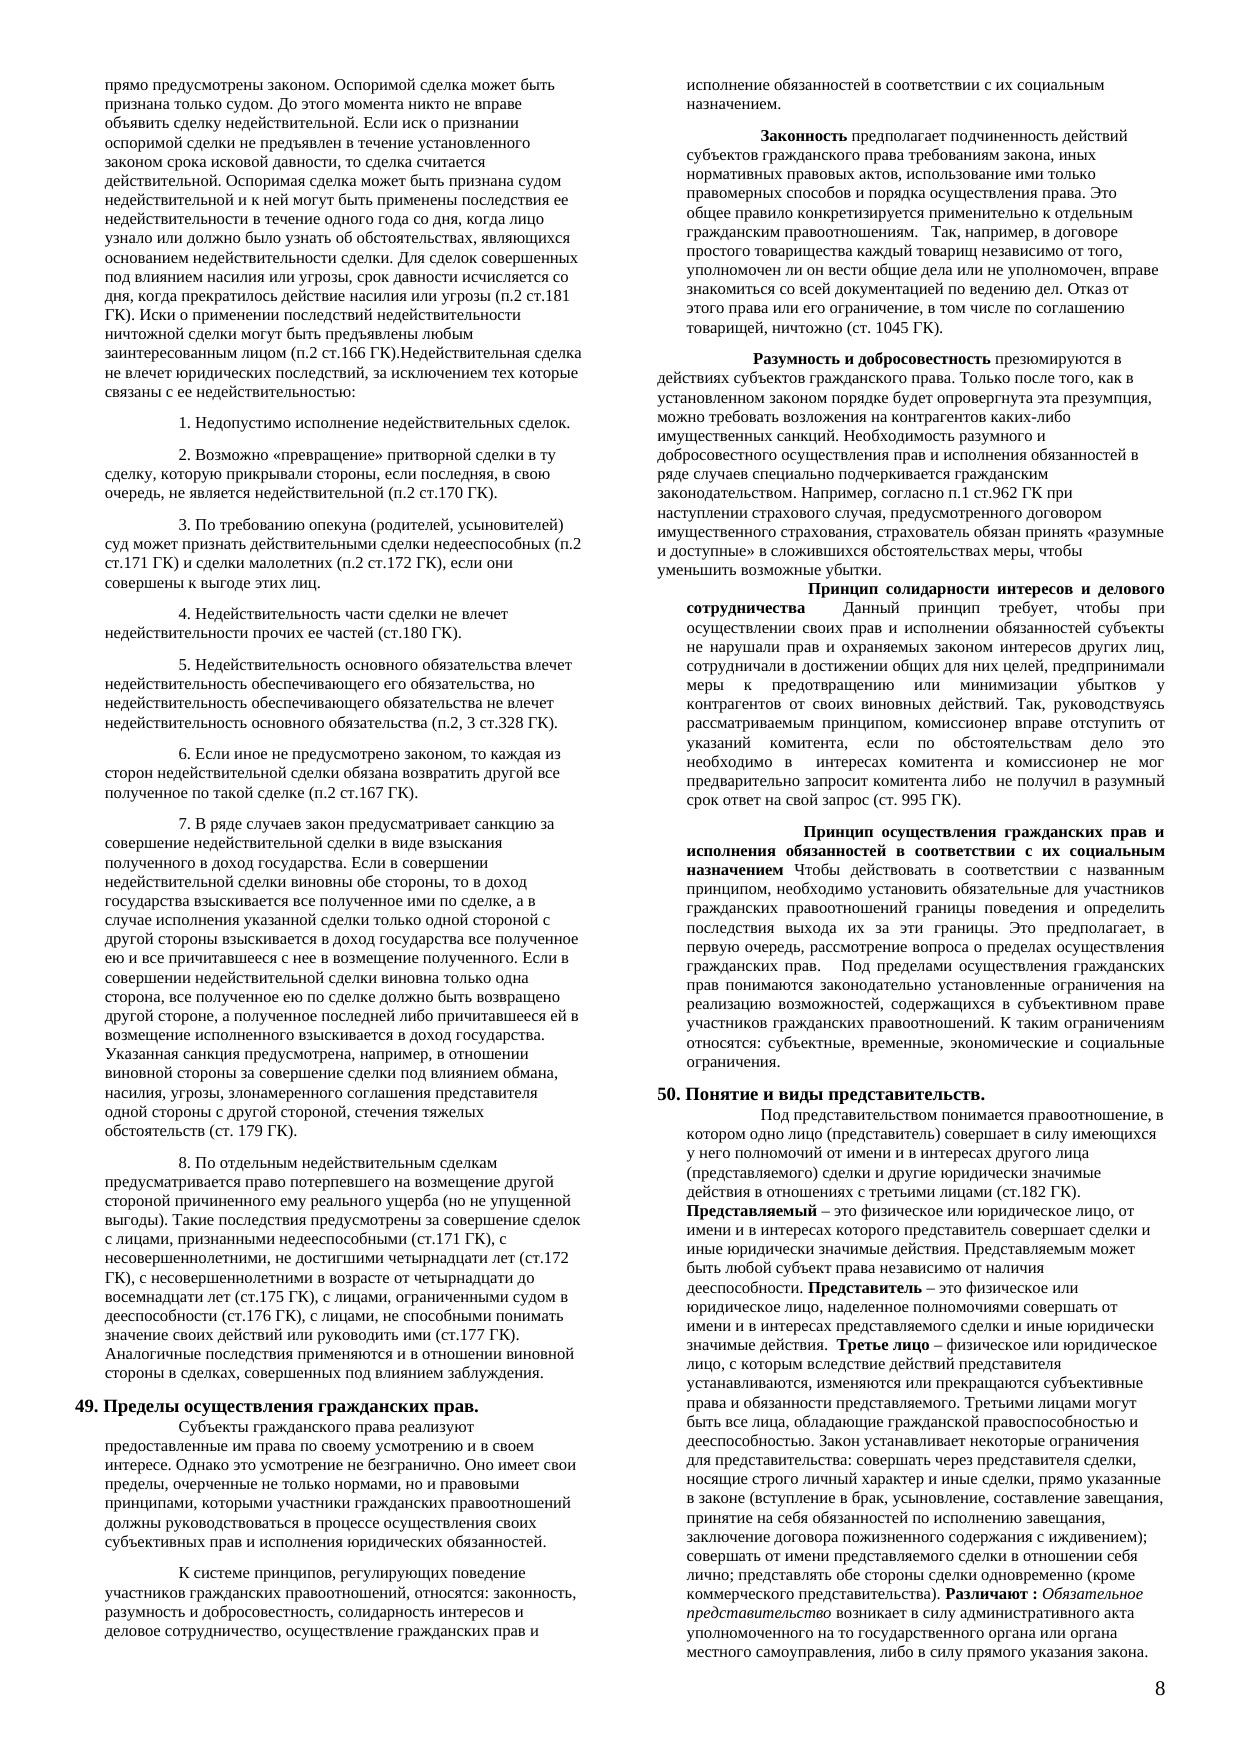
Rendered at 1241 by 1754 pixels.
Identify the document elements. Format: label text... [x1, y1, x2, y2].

text 50. Понятие и виды представительств. [657, 1083, 1165, 1105]
text 2. Возможно «превращение» притворной сделки в ту сделку, которую прикрывали стороны, если последняя, в свою очередь, не является недействительной (п.2 ст.170 ГК). [104, 445, 583, 502]
text 8. По отдельным недействительным сделкам предусматривается право потерпевшего на возмещение другой стороной причиненного ему реального ущерба (но не упущенной выгоды). Такие последствия предусмотрены за совершение сделок с лицами, признанными недееспособными (ст.171 ГК), с несовершеннолетними, не достигшими четырнадцати лет (ст.172 ГК), с несовершеннолетними в возрасте от четырнадцати до восемнадцати лет (ст.175 ГК), с лицами, ограниченными судом в дееспособности (ст.176 ГК), с лицами, не способными понимать значение своих действий или руководить ими (ст.177 ГК). Аналогичные последствия применяются и в отношении виновной стороны в сделках, совершенных под влиянием заблуждения. [104, 1152, 583, 1382]
text К системе принципов, регулирующих поведение участников гражданских правоотношений, относятся: законность, разумность и добросовестность, солидарность интересов и деловое сотрудничество, осуществление гражданских прав и исполнение обязанностей в соответствии с их социальным назначением. [104, 1563, 583, 1640]
text Законность предполагает подчиненность действий субъектов гражданского права требованиям закона, иных нормативных правовых актов, использование ими только правомерных способов и порядка осуществления права. Это общее правило конкретизируется применительно к отдельным гражданским правоотношениям. Так, например, в договоре простого товарищества каждый товарищ независимо от того, уполномочен ли он вести общие дела или не уполномочен, вправе знакомиться со всей документацией по ведению дел. Отказ от этого права или его ограничение, в том числе по соглашению товарищей, ничтожно (ст. 1045 ГК). [686, 126, 1165, 337]
text 3. По требованию опекуна (родителей, усыновителей) суд может признать действительными сделки недееспособных (п.2 ст.171 ГК) и сделки малолетних (п.2 ст.172 ГК), если они совершены к выгоде этих лиц. [104, 515, 583, 592]
text Принцип солидарности интересов и делового сотрудничества Данный принцип требует, чтобы при осуществлении своих прав и исполнении обязанностей субъекты не нарушали прав и охраняемых законом интересов других лиц, сотрудничали в достижении общих для них целей, предпринимали меры к предотвращению или минимизации убытков у контрагентов от своих виновных действий. Так, руководствуясь рассматриваемым принципом, комиссионер вправе отступить от указаний комитента, если по обстоятельствам дело это необходимо в интересах комитента и комиссионер не мог предварительно запросит комитента либо не получил в разумный срок ответ на свой запрос (ст. 995 ГК). [686, 579, 1165, 809]
text 6. Если иное не предусмотрено законом, то каждая из сторон недействительной сделки обязана возвратить другой все полученное по такой сделке (п.2 ст.167 ГК). [104, 744, 583, 802]
text 49. Пределы осуществления гражданских прав. [75, 1395, 583, 1417]
text 4. Недействительность части сделки не влечет недействительности прочих ее частей (ст.180 ГК). [104, 604, 583, 642]
text Субъекты гражданского права реализуют предоставленные им права по своему усмотрению и в своем интересе. Однако это усмотрение не безгранично. Оно имеет свои пределы, очерченные не только нормами, но и правовыми принципами, которыми участники гражданских правоотношений должны руководствоваться в процессе осуществления своих субъективных прав и исполнения юридических обязанностей. [104, 1417, 583, 1551]
text К системе принципов, регулирующих поведение участников гражданских правоотношений, относятся: законность, разумность и добросовестность, солидарность интересов и деловое сотрудничество, осуществление гражданских прав и исполнение обязанностей в соответствии с их социальным назначением. [686, 75, 1165, 113]
text Принцип осуществления гражданских прав и исполнения обязанностей в соответствии с их социальным назначением Чтобы действовать в соответствии с названным принципом, необходимо установить обязательные для участников гражданских правоотношений границы поведения и определить последствия выхода их за эти границы. Это предполагает, в первую очередь, рассмотрение вопроса о пределах осуществления гражданских прав. Под пределами осуществления гражданских прав понимаются законодательно установленные ограничения на реализацию возможностей, содержащихся в субъективном праве участников гражданских правоотношений. К таким ограничениям относятся: субъектные, временные, экономические и социальные ограничения. [686, 822, 1165, 1071]
text 1. Недопустимо исполнение недействительных сделок. [104, 413, 583, 432]
text 7. В ряде случаев закон предусматривает санкцию за совершение недействительной сделки в виде взыскания полученного в доход государства. Если в совершении недействительной сделки виновны обе стороны, то в доход государства взыскивается все полученное ими по сделке, а в случае исполнения указанной сделки только одной стороной с другой стороны взыскивается в доход государства все полученное ею и все причитавшееся с нее в возмещение полученного. Если в совершении недействительной сделки виновна только одна сторона, все полученное ею по сделке должно быть возвращено другой стороне, а полученное последней либо причитавшееся ей в возмещение исполненного взыскивается в доход государства. Указанная санкция предусмотрена, например, в отношении виновной стороны за совершение сделки под влиянием обмана, насилия, угрозы, злонамеренного соглашения представителя одной стороны с другой стороной, стечения тяжелых обстоятельств (ст. 179 ГК). [104, 814, 583, 1140]
text 5. Недействительность основного обязательства влечет недействительность обеспечивающего его обязательства, но недействительность обеспечивающего обязательства не влечет недействительность основного обязательства (п.2, 3 ст.328 ГК). [104, 655, 583, 732]
text Разумность и добросовестность презюмируются в действиях субъектов гражданского права. Только после того, как в установленном законом порядке будет опровергнута эта презумпция, можно требовать возложения на контрагентов каких-либо имущественных санкций. Необходимость разумного и добросовестного осуществления прав и исполнения обязанностей в ряде случаев специально подчеркивается гражданским законодательством. Например, согласно п.1 ст.962 ГК при наступлении страхового случая, предусмотренного договором имущественного страхования, страхователь обязан принять «разумные и доступные» в сложившихся обстоятельствах меры, чтобы уменьшить возможные убытки. [657, 349, 1165, 579]
